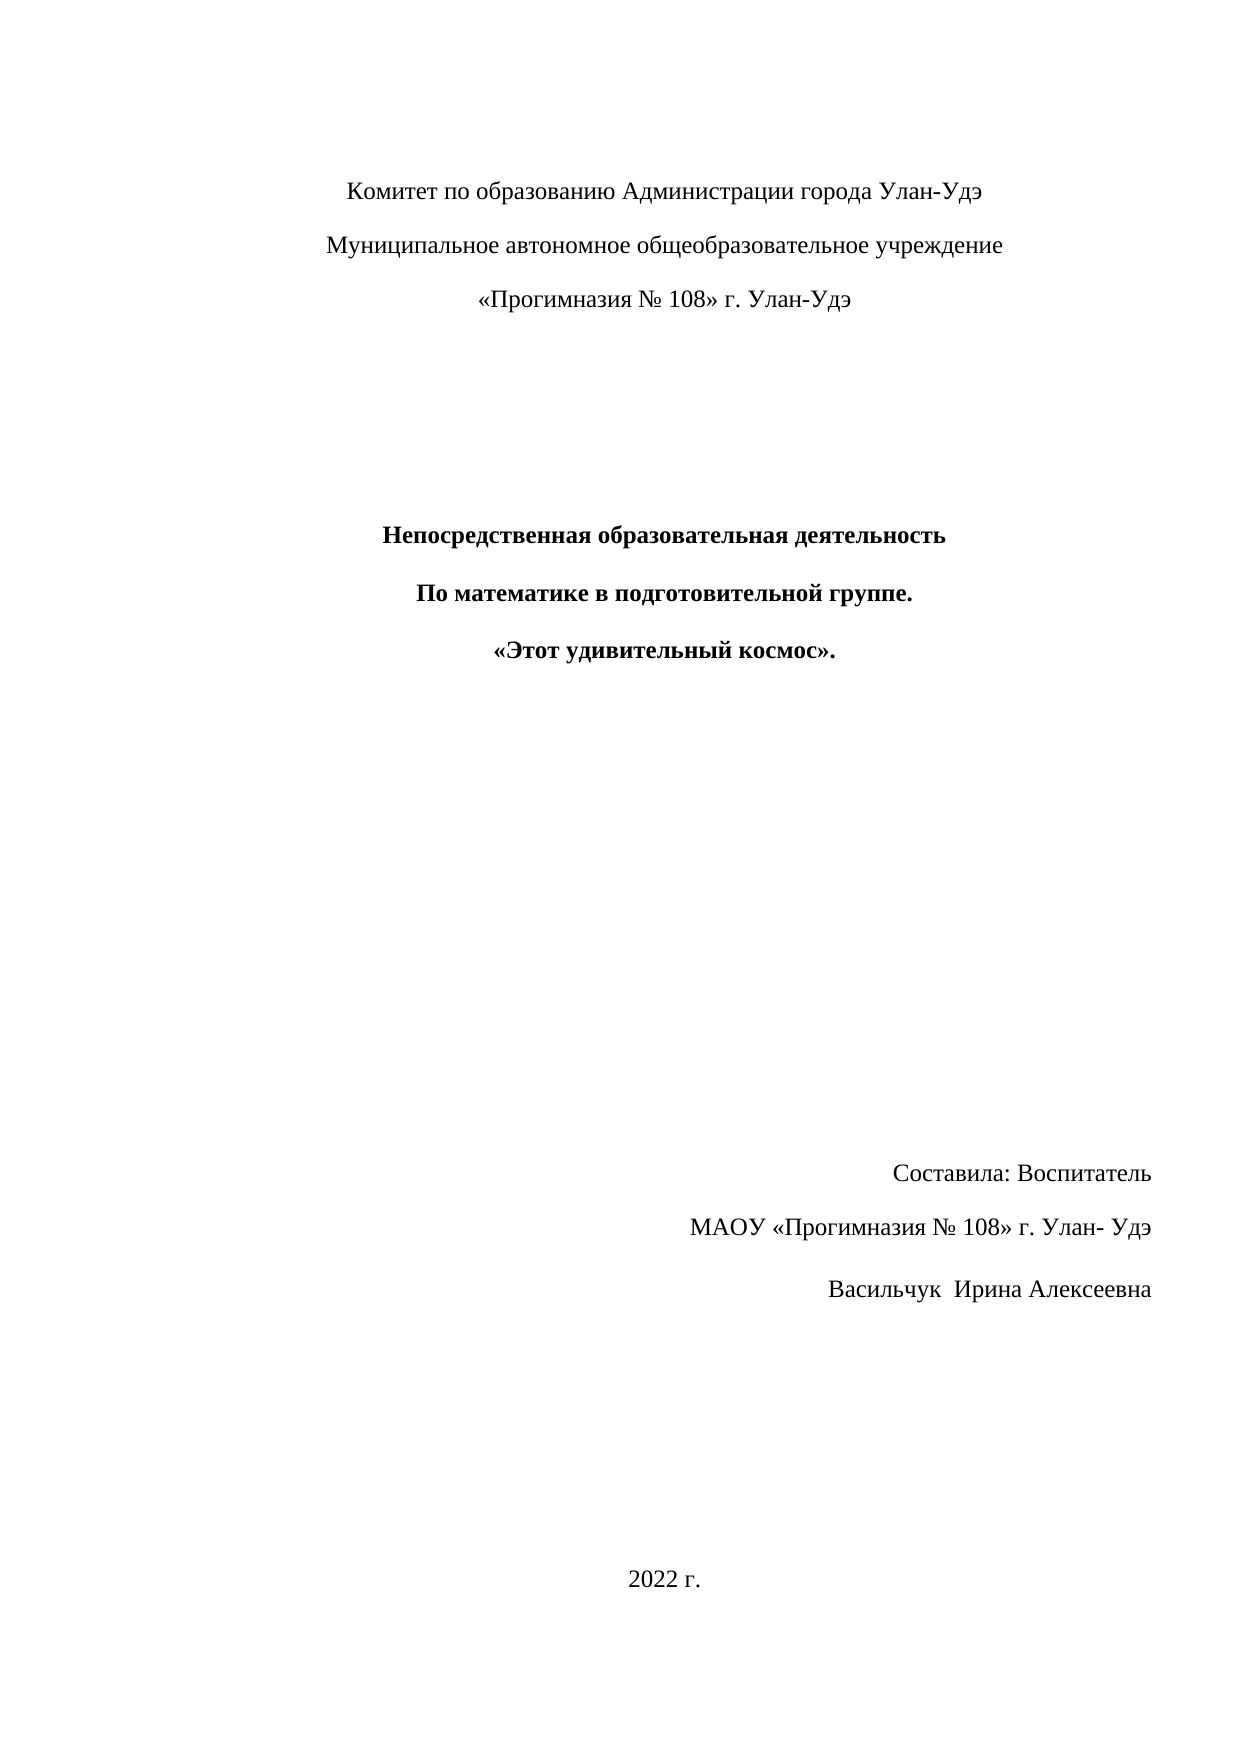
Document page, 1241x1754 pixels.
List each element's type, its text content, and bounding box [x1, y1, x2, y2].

text МАОУ «Прогимназия № 108» г. Улан- Удэ [177, 1212, 1152, 1241]
text 2022 г. [177, 1564, 1152, 1593]
text Васильчук Ирина Алексеевна [177, 1274, 1152, 1303]
text «Этот удивительный космос». [177, 636, 1152, 664]
text По математике в подготовительной группе. [177, 578, 1152, 606]
text Комитет по образованию Администрации города Улан-Удэ [177, 176, 1152, 205]
text Составила: Воспитатель [177, 1158, 1152, 1187]
text «Прогимназия № 108» г. Улан-Удэ [177, 284, 1152, 312]
text Муниципальное автономное общеобразовательное учреждение [177, 230, 1152, 259]
text Непосредственная образовательная деятельность [177, 520, 1152, 548]
